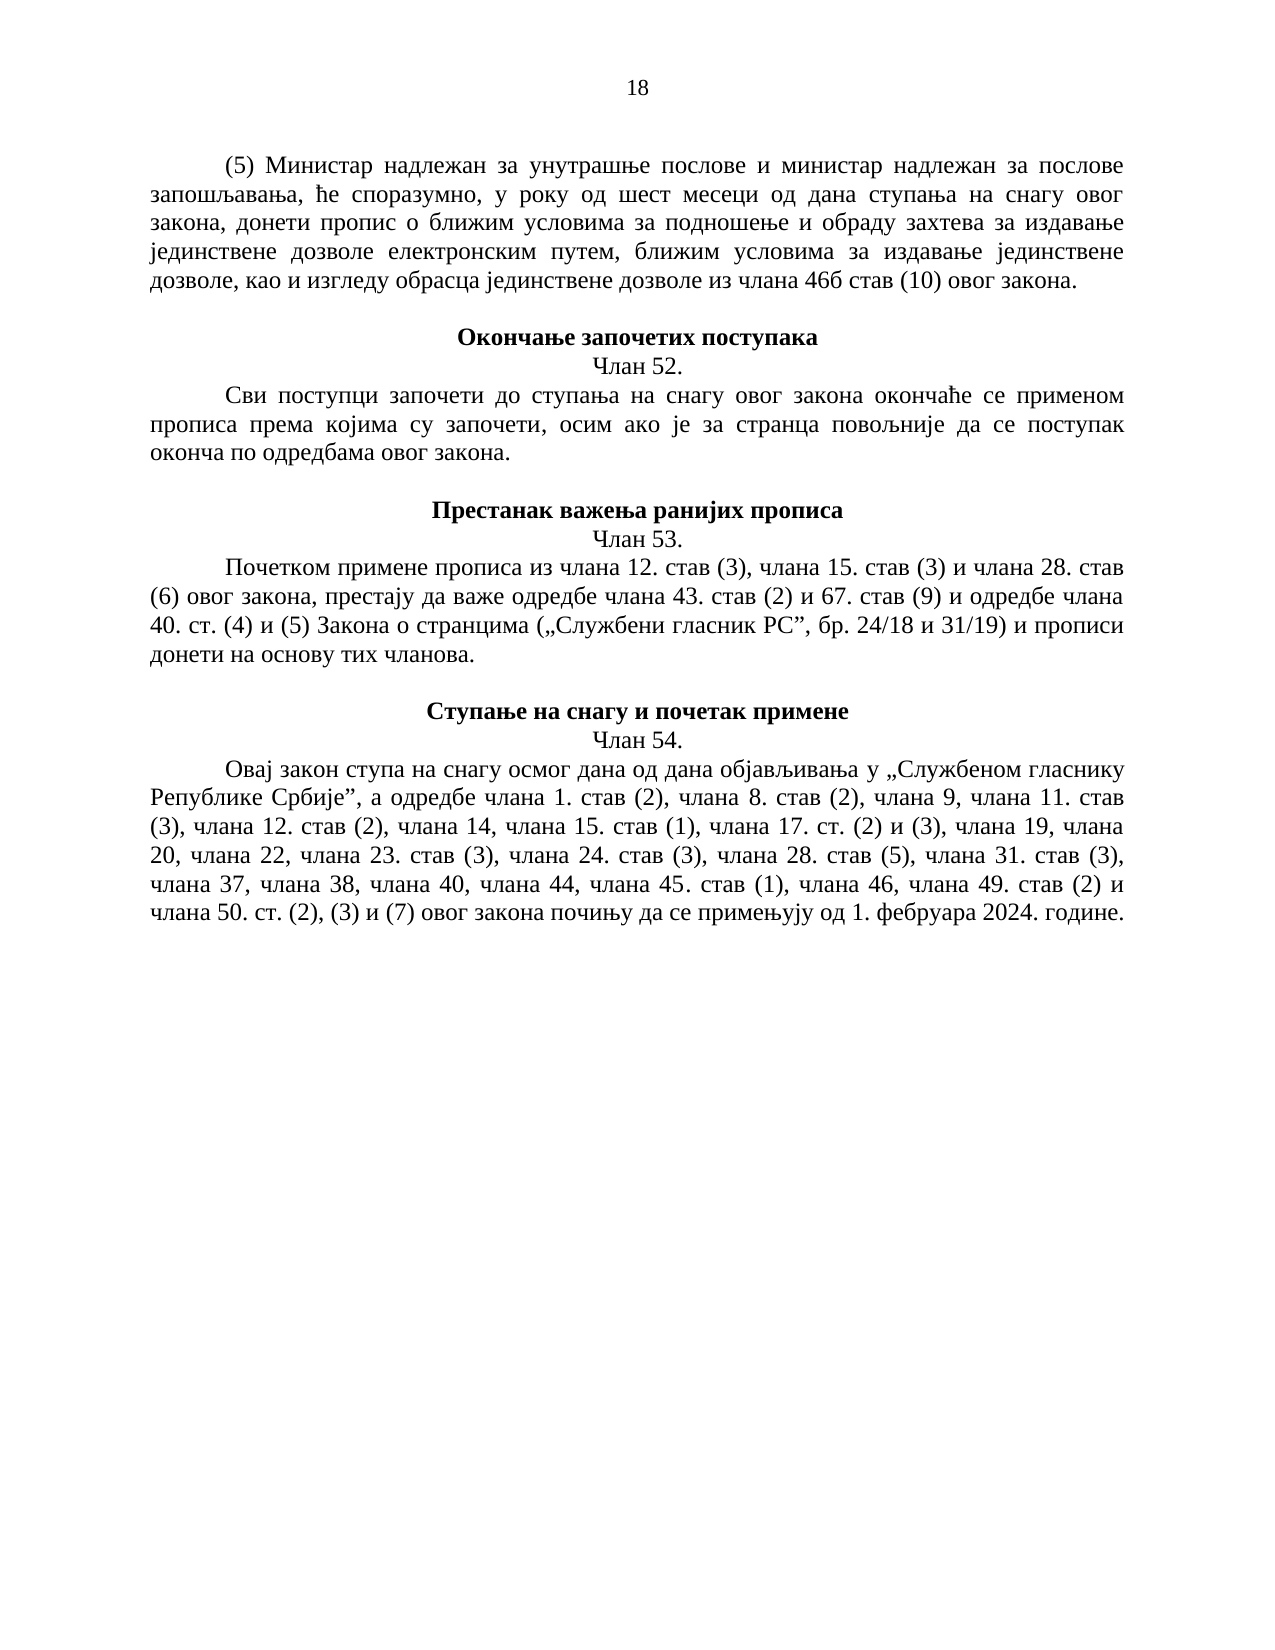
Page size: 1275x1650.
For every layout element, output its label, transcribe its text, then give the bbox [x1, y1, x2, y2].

text Члан 53. [150, 524, 1125, 552]
text Почетком примене прописа из члана 12. став (3), члана 15. став (3) и члана 28. став (6) овог закона, престају да важе одредбе члана 43. став (2) и 67. став (9) и одредбе члана 40. ст. (4) и (5) Закона о странцима („Службени гласник РС”, бр. 24/18 и 31/19) и прописи донети на основу тих чланова. [150, 552, 1125, 667]
text Сви поступци започети до ступања на снагу овог закона окончаће се применом прописа према којима су започети, осим ако је за странца повољније да се поступак оконча по одредбама овог закона. [150, 380, 1125, 466]
text Ступање на снагу и почетак примене [150, 696, 1125, 725]
text Овај закон ступа на снагу осмог дана од дана објављивања у „Службеном гласнику Републике Србије”, а одредбе члана 1. став (2), члана 8. став (2), члана 9, члана 11. став (3), члана 12. став (2), члана 14, члана 15. став (1), члана 17. ст. (2) и (3), члана 19, члана 20, члана 22, члана 23. став (3), члана 24. став (3), члана 28. став (5), члана 31. став (3), члана 37, члана 38, члана 40, члана 44, члана 45. став (1), члана 46, члана 49. став (2) и члана 50. ст. (2), (3) и (7) овог закона почињу да се примењују од 1. фебруара 2024. године. [150, 754, 1125, 926]
text Окончање започетих поступака [150, 322, 1125, 351]
text Члан 52. [150, 351, 1125, 380]
text Члан 54. [150, 725, 1125, 754]
text (5) Министар надлежан за унутрашње послове и министар надлежан за послове запошљавања, ће споразумно, у року од шест месеци од дана ступања на снагу овог закона, донети пропис о ближим условима за подношење и обраду захтева за издавање јединствене дозволе електронским путем, ближим условима за издавање јединствене дозволе, као и изгледу обрасца јединствене дозволе из члана 46б став (10) овог закона. [150, 150, 1125, 294]
text Престанак важења ранијих прописа [150, 495, 1125, 524]
